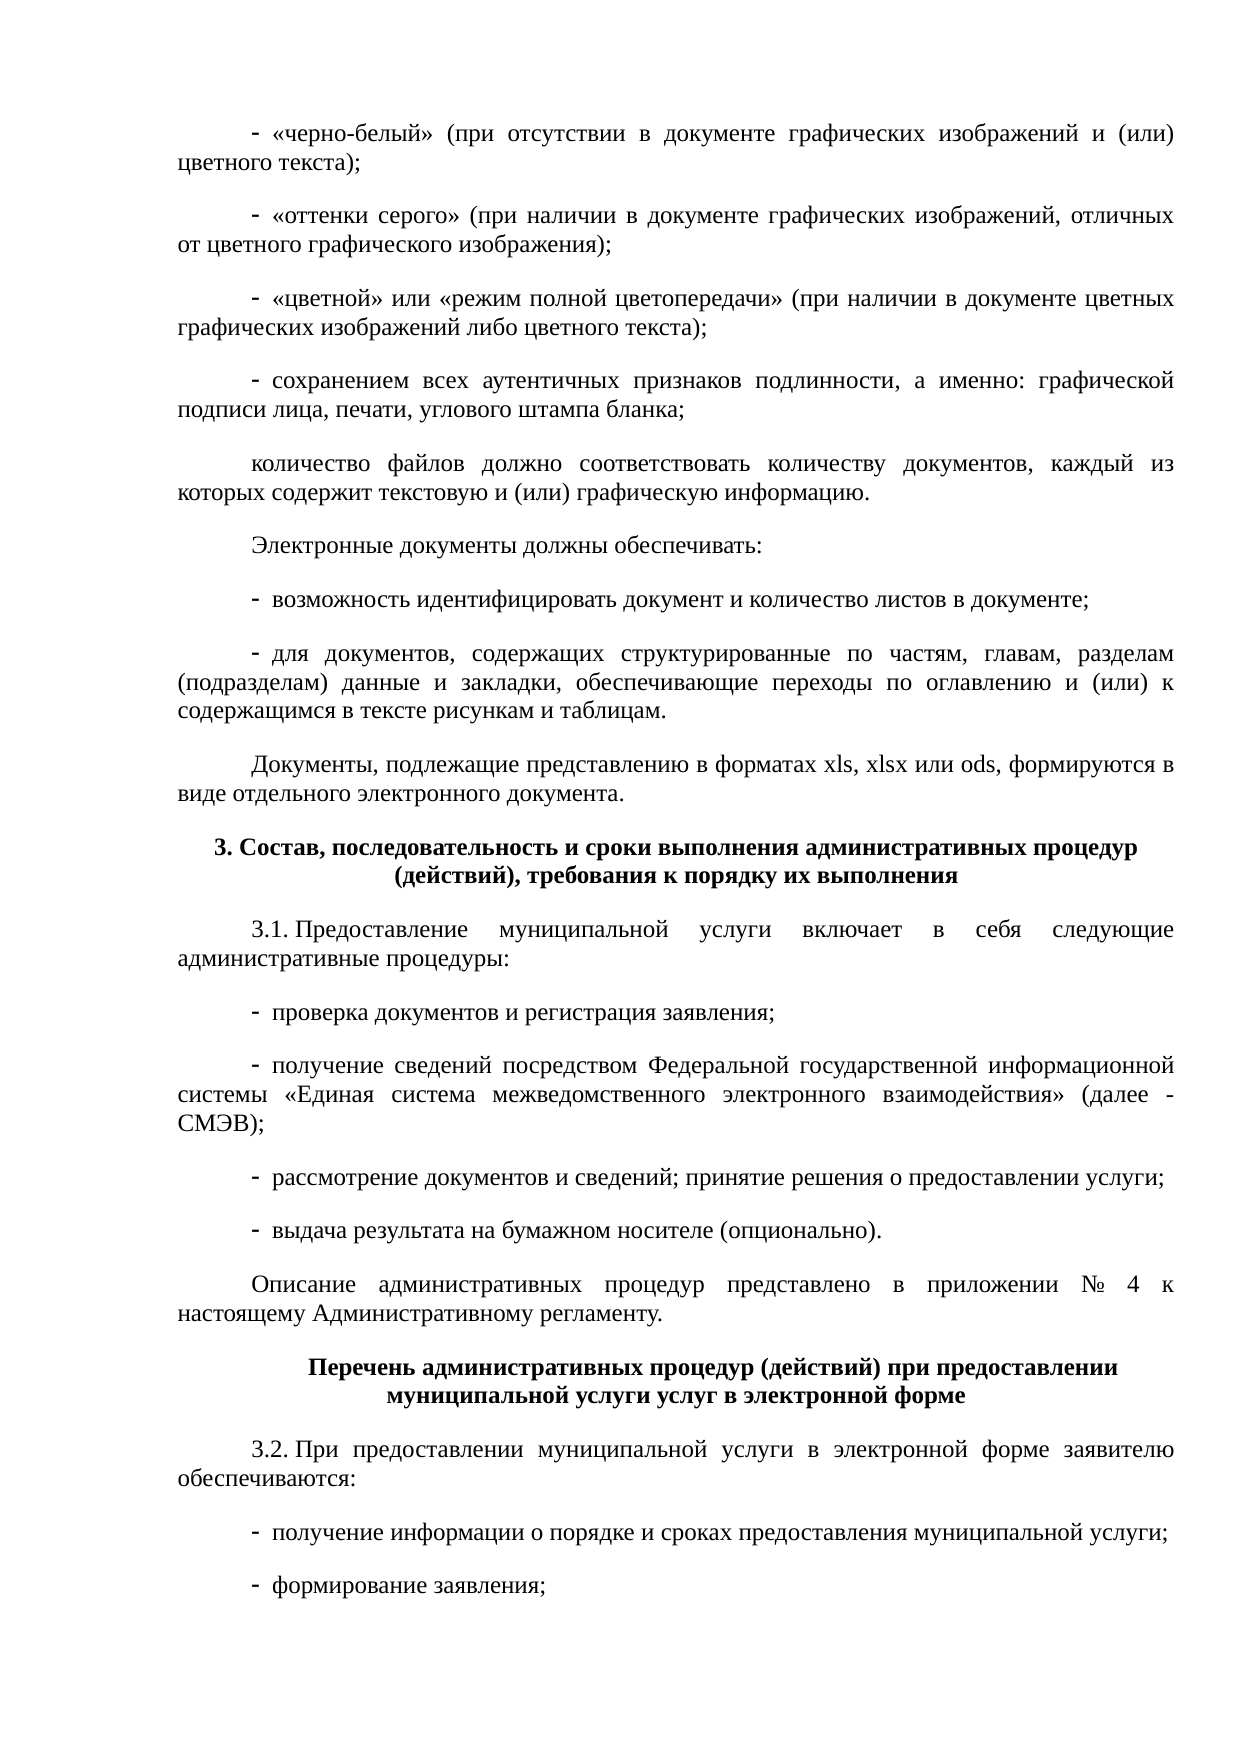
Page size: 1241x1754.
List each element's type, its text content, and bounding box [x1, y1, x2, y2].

list для документов, содержащих структурированные по частям, главам, разделам (подразделам) данные и закладки, обеспечивающие переходы по оглавлению и (или) к содержащимся в тексте рисункам и таблицам. [177, 638, 1175, 724]
text Электронные документы должны обеспечивать: [177, 531, 1175, 559]
list «черно-белый» (при отсутствии в документе графических изображений и (или) цветного текста); [177, 118, 1175, 176]
list рассмотрение документов и сведений; принятие решения о предоставлении услуги; [177, 1162, 1175, 1191]
list проверка документов и регистрация заявления; [177, 997, 1175, 1026]
list Предоставление муниципальной услуги включает в себя следующие административные процедуры: [177, 914, 1175, 972]
text количество файлов должно соответствовать количеству документов, каждый из которых содержит текстовую и (или) графическую информацию. [177, 448, 1175, 506]
list При предоставлении муниципальной услуги в электронной форме заявителю обеспечиваются: [177, 1434, 1175, 1492]
title Состав, последовательность и сроки выполнения административных процедур (действий), требования к порядку их выполнения [177, 832, 1175, 889]
list формирование заявления; [177, 1571, 1175, 1599]
list получение информации о порядке и сроках предоставления муниципальной услуги; [177, 1517, 1175, 1546]
text Описание административных процедур представлено в приложении № 4 к настоящему Административному регламенту. [177, 1269, 1175, 1327]
list «цветной» или «режим полной цветопередачи» (при наличии в документе цветных графических изображений либо цветного текста); [177, 283, 1175, 341]
list возможность идентифицировать документ и количество листов в документе; [177, 584, 1175, 613]
list сохранением всех аутентичных признаков подлинности, а именно: графической подписи лица, печати, углового штампа бланка; [177, 366, 1175, 423]
list получение сведений посредством Федеральной государственной информационной системы «Единая система межведомственного электронного взаимодействия» (далее - СМЭВ); [177, 1051, 1175, 1137]
text Документы, подлежащие представлению в форматах xls, xlsx или ods, формируются в виде отдельного электронного документа. [177, 749, 1175, 807]
list выдача результата на бумажном носителе (опционально). [177, 1216, 1175, 1244]
list «оттенки серого» (при наличии в документе графических изображений, отличных от цветного графического изображения); [177, 201, 1175, 258]
text Перечень административных процедур (действий) при предоставлении муниципальной услуги услуг в электронной форме [177, 1352, 1175, 1409]
